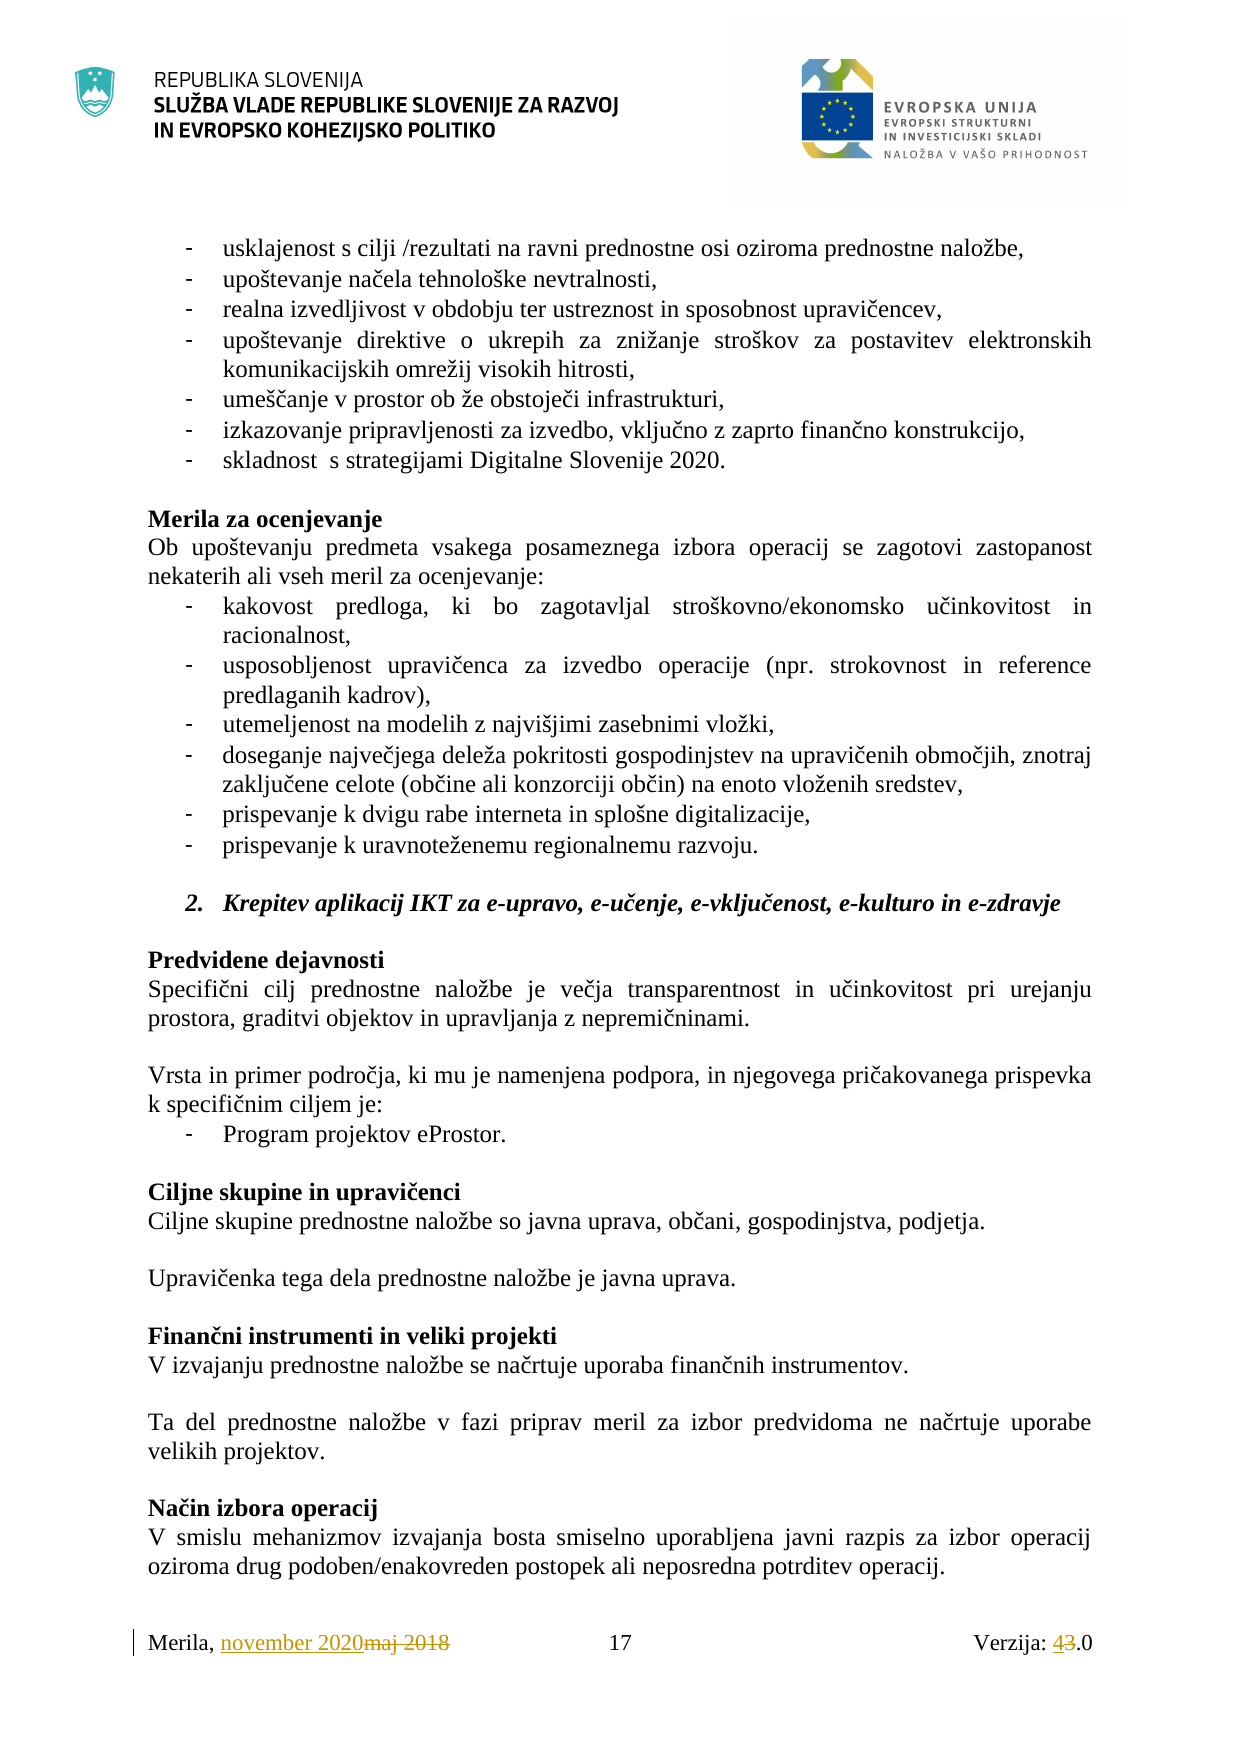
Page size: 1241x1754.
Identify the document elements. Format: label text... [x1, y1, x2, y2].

picture [728, 16, 1125, 208]
list Program projektov eProstor. [185, 1118, 1093, 1148]
text Vrsta in primer področja, ki mu je namenjena podpora, in njegovega pričakovanega prispevka k specifičnim ciljem je: [148, 1061, 1093, 1118]
list utemeljenost na modelih z najvišjimi zasebnimi vložki, [185, 708, 1093, 739]
list realna izvedljivost v obdobju ter ustreznost in sposobnost upravičencev, [185, 293, 1093, 324]
list kakovost predloga, ki bo zagotavljal stroškovno/ekonomsko učinkovitost in racionalnost, [185, 590, 1093, 649]
list prispevanje k dvigu rabe interneta in splošne digitalizacije, [185, 798, 1093, 829]
list upoštevanje direktive o ukrepih za znižanje stroškov za postavitev elektronskih komunikacijskih omrežij visokih hitrosti, [185, 324, 1093, 383]
list doseganje največjega deleža pokritosti gospodinjstev na upravičenih območjih, znotraj zaključene celote (občine ali konzorciji občin) na enoto vloženih sredstev, [185, 739, 1093, 798]
text Specifični cilj prednostne naložbe je večja transparentnost in učinkovitost pri urejanju prostora, graditvi objektov in upravljanja z nepremičninami. [148, 974, 1093, 1032]
list usklajenost s cilji /rezultati na ravni prednostne osi oziroma prednostne naložbe, [185, 232, 1093, 263]
list izkazovanje pripravljenosti za izvedbo, vključno z zaprto finančno konstrukcijo, [185, 414, 1093, 444]
text Predvidene dejavnosti [148, 946, 1093, 974]
list umeščanje v prostor ob že obstoječi infrastrukturi, [185, 383, 1093, 414]
text Ciljne skupine in upravičenci [148, 1177, 1093, 1206]
text Upravičenka tega dela prednostne naložbe je javna uprava. [148, 1263, 1093, 1292]
subtitle Krepitev aplikacij IKT za e-upravo, e-učenje, e-vključenost, e-kulturo in e-zdravje [185, 888, 1093, 917]
text Ciljne skupine prednostne naložbe so javna uprava, občani, gospodinjstva, podjetja. [148, 1206, 1093, 1235]
text Ta del prednostne naložbe v fazi priprav meril za izbor predvidoma ne načrtuje uporabe velikih projektov. [148, 1407, 1093, 1465]
list usposobljenost upravičenca za izvedbo operacije (npr. strokovnost in reference predlaganih kadrov), [185, 649, 1093, 708]
list prispevanje k uravnoteženemu regionalnemu razvoju. [185, 829, 1093, 859]
text Finančni instrumenti in veliki projekti [148, 1321, 1093, 1350]
picture [75, 67, 619, 144]
text V smislu mehanizmov izvajanja bosta smiselno uporabljena javni razpis za izbor operacij oziroma drug podoben/enakovreden postopek ali neposredna potrditev operacij. [148, 1522, 1093, 1580]
text Merila za ocenjevanje [148, 504, 1093, 532]
list upoštevanje načela tehnološke nevtralnosti, [185, 263, 1093, 293]
text V izvajanju prednostne naložbe se načrtuje uporaba finančnih instrumentov. [148, 1350, 1093, 1378]
list skladnost s strategijami Digitalne Slovenije 2020. [185, 444, 1093, 475]
text Način izbora operacij [148, 1493, 1093, 1522]
text Ob upoštevanju predmeta vsakega posameznega izbora operacij se zagotovi zastopanost nekaterih ali vseh meril za ocenjevanje: [148, 532, 1093, 590]
